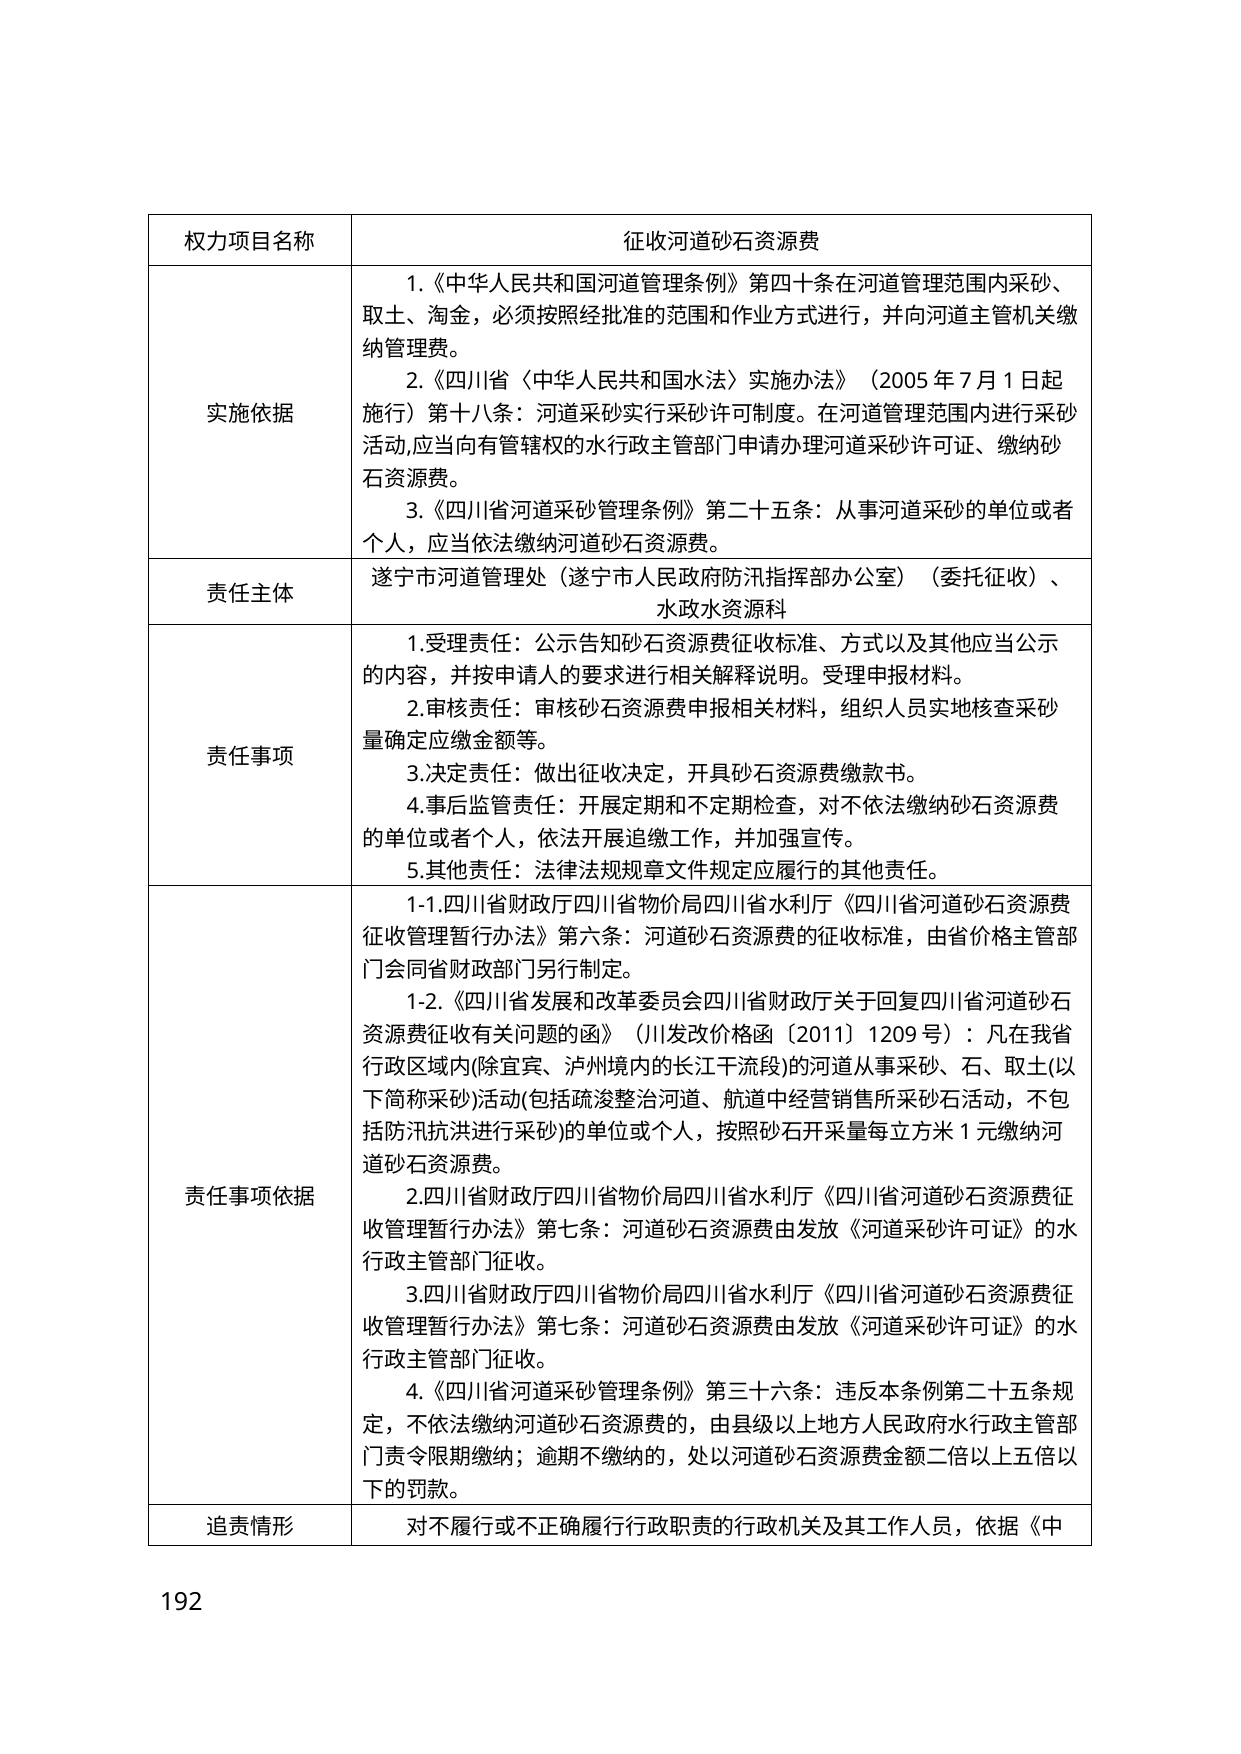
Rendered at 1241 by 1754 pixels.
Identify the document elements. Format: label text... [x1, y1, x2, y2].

table_cell 实施依据 [149, 266, 351, 558]
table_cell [352, 1505, 1091, 1545]
table_cell 权力项目名称 [149, 215, 351, 264]
table_cell 责任主体 [149, 559, 351, 624]
table_cell 1.《中华人民共和国河道管理条例》第四十条在河道管理范围内采砂、取土、淘金，必须按照经批准的范围和作业方式进行，并向河道主管机关缴纳管理费。 2.《四川省〈中华人民共和国水法〉实施办法》（2005年7月1日起施行）第十八条：河道采砂实行采砂许可制度。在河道管理范围内进行采砂活动,应当向有管辖权的水行政主管部门申请办理河道采砂许可证、缴纳砂石资源费。 3.《四川省河道采砂管理条例》第二十五条：从事河道采砂的单位或者个人，应当依法缴纳河道砂石资源费。 [352, 266, 1091, 558]
table_cell 1-1.四川省财政厅四川省物价局四川省水利厅《四川省河道砂石资源费征收管理暂行办法》第六条：河道砂石资源费的征收标准，由省价格主管部门会同省财政部门另行制定。 1-2.《四川省发展和改革委员会四川省财政厅关于回复四川省河道砂石资源费征收有关问题的函》（川发改价格函〔2011〕1209号）：凡在我省行政区域内(除宜宾、泸州境内的长江干流段)的河道从事采砂、石、取土(以下简称采砂)活动(包括疏浚整治河道、航道中经营销售所采砂石活动，不包括防汛抗洪进行采砂)的单位或个人，按照砂石开采量每立方米1元缴纳河道砂石资源费。 2.四川省财政厅四川省物价局四川省水利厅《四川省河道砂石资源费征收管理暂行办法》第七条：河道砂石资源费由发放《河道采砂许可证》的水行政主管部门征收。 3.四川省财政厅四川省物价局四川省水利厅《四川省河道砂石资源费征收管理暂行办法》第七条：河道砂石资源费由发放《河道采砂许可证》的水行政主管部门征收。 4.《四川省河道采砂管理条例》第三十六条：违反本条例第二十五条规定，不依法缴纳河道砂石资源费的，由县级以上地方人民政府水行政主管部门责令限期缴纳；逾期不缴纳的，处以河道砂石资源费金额二倍以上五倍以下的罚款。 [352, 886, 1091, 1504]
table_cell 责任事项 [149, 625, 351, 885]
table_cell 1.受理责任：公示告知砂石资源费征收标准、方式以及其他应当公示的内容，并按申请人的要求进行相关解释说明。受理申报材料。 2.审核责任：审核砂石资源费申报相关材料，组织人员实地核查采砂量确定应缴金额等。 3.决定责任：做出征收决定，开具砂石资源费缴款书。 4.事后监管责任：开展定期和不定期检查，对不依法缴纳砂石资源费的单位或者个人，依法开展追缴工作，并加强宣传。 5.其他责任：法律法规规章文件规定应履行的其他责任。 [352, 625, 1091, 885]
table_cell 责任事项依据 [149, 886, 351, 1504]
table_cell 追责情形 [149, 1505, 351, 1545]
table_cell 遂宁市河道管理处（遂宁市人民政府防汛指挥部办公室）（委托征收）、 水政水资源科 [352, 559, 1091, 624]
table_cell 征收河道砂石资源费 [352, 215, 1091, 264]
